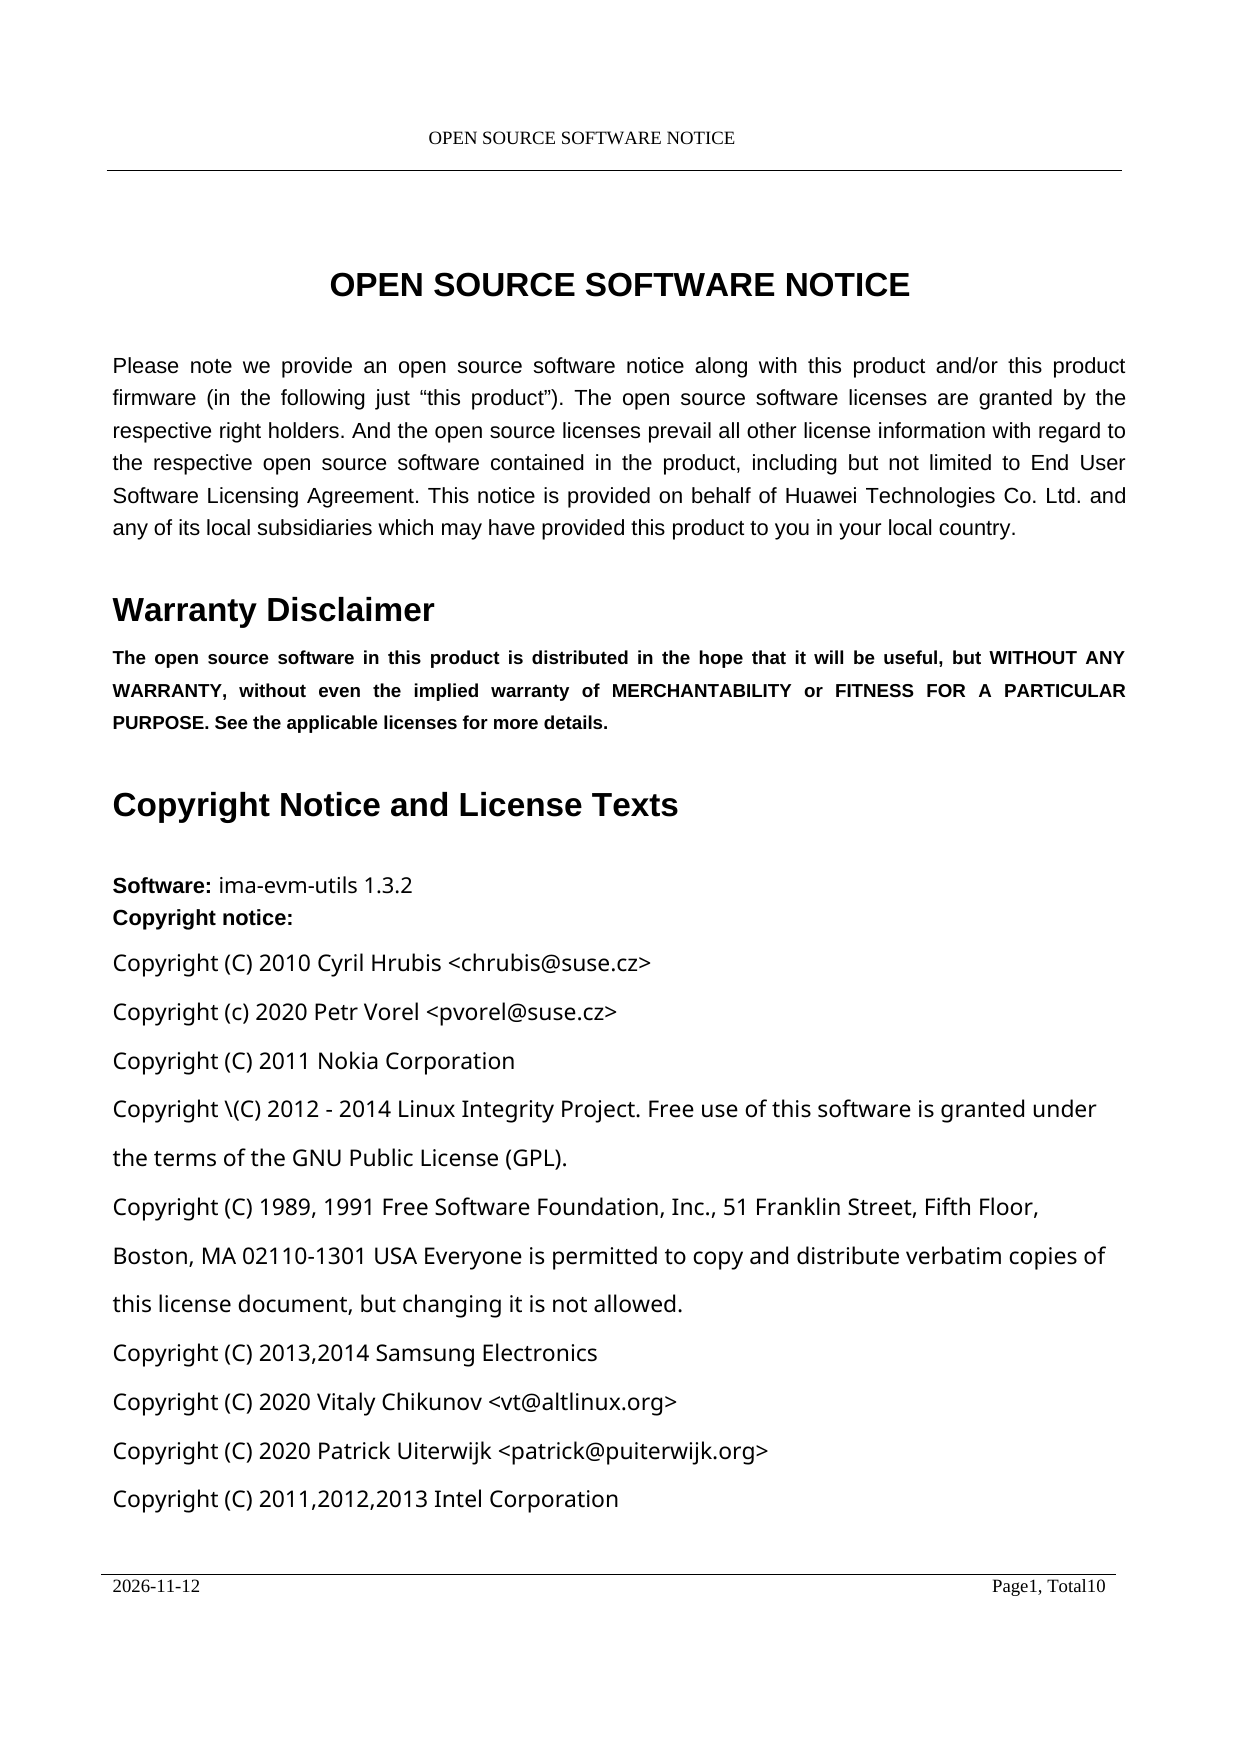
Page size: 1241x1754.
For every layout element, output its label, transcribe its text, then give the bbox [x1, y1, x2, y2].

text Software: ima-evm-utils 1.3.2 [112, 869, 1128, 901]
text Please note we provide an open source software notice along with this product and/or this product firmware (in the following just “this product”). The open source software licenses are granted by the respective right holders. And the open source licenses prevail all other license information with regard to the respective open source software contained in the product, including but not limited to End User Software Licensing Agreement. This notice is provided on behalf of Huawei Technologies Co. Ltd. and any of its local subsidiaries which may have provided this product to you in your local country. [112, 349, 1128, 544]
text OPEN SOURCE SOFTWARE NOTICE [112, 251, 1128, 316]
text Copyright (C) 2010 Cyril Hrubis <chrubis@suse.cz> Copyright (c) 2020 Petr Vorel <pvorel@suse.cz> Copyright (C) 2011 Nokia Corporation Copyright \(C) 2012 - 2014 Linux Integrity Project. Free use of this software is granted under the terms of the GNU Public License (GPL). Copyright (C) 1989, 1991 Free Software Foundation, Inc., 51 Franklin Street, Fifth Floor, Boston, MA 02110-1301 USA Everyone is permitted to copy and distribute verbatim copies of this license document, but changing it is not allowed. Copyright (C) 2013,2014 Samsung Electronics Copyright (C) 2020 Vitaly Chikunov <vt@altlinux.org> Copyright (C) 2020 Patrick Uiterwijk <patrick@puiterwijk.org> Copyright (C) 2011,2012,2013 Intel Corporation [112, 947, 1128, 1564]
text The open source software in this product is distributed in the hope that it will be useful, but WITHOUT ANY WARRANTY, without even the implied warranty of MERCHANTABILITY or FITNESS FOR A PARTICULAR PURPOSE. See the applicable licenses for more details. [112, 641, 1128, 739]
text Copyright Notice and License Texts [112, 771, 1128, 836]
text Warranty Disclaimer [112, 576, 1128, 641]
text Copyright notice: [112, 901, 1128, 934]
